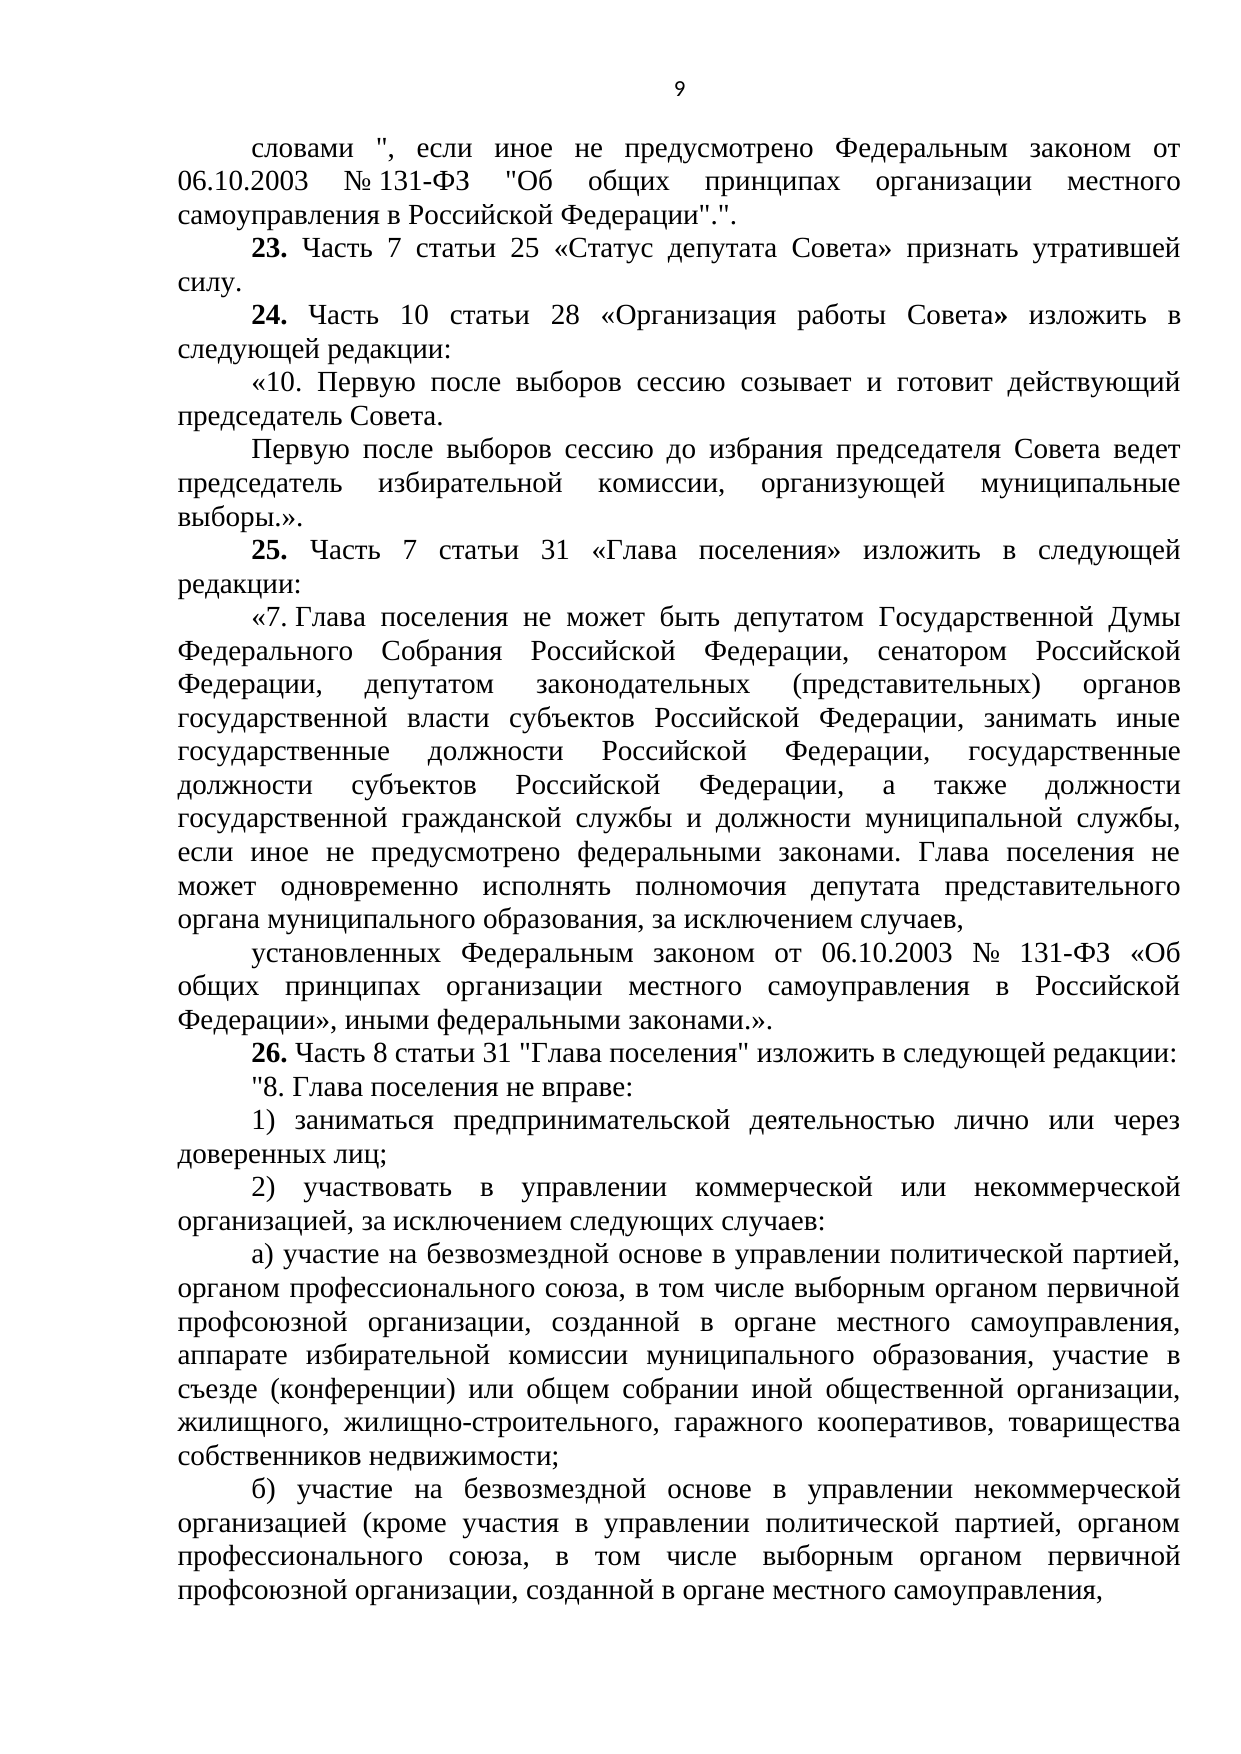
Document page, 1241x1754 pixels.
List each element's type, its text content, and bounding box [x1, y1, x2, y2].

text 24. Часть 10 статьи 28 «Организация работы Совета» изложить в следующей редакции: [177, 297, 1181, 364]
text словами ", если иное не предусмотрено Федеральным законом от 06.10.2003 № 131-ФЗ "Об общих принципах организации местного самоуправления в Российской Федерации".". [177, 130, 1181, 230]
text «10. Первую после выборов сессию созывает и готовит действующий председатель Совета. [177, 364, 1181, 432]
text Первую после выборов сессию до избрания председателя Совета ведет председатель избирательной комиссии, организующей муниципальные выборы.». [177, 432, 1181, 532]
text б) участие на безвозмездной основе в управлении некоммерческой организацией (кроме участия в управлении политической партией, органом профессионального союза, в том числе выборным органом первичной профсоюзной организации, созданной в органе местного самоуправления, [177, 1471, 1181, 1606]
text 23. Часть 7 статьи 25 «Статус депутата Совета» признать утратившей силу. [177, 230, 1181, 297]
text 1) заниматься предпринимательской деятельностью лично или через доверенных лиц; [177, 1102, 1181, 1169]
text 26. Часть 8 статьи 31 "Глава поселения" изложить в следующей редакции: [177, 1035, 1181, 1069]
text "8. Глава поселения не вправе: [177, 1069, 1181, 1102]
text «7. Глава поселения не может быть депутатом Государственной Думы Федерального Собрания Российской Федерации, сенатором Российской Федерации, депутатом законодательных (представительных) органов государственной власти субъектов Российской Федерации, занимать иные государственные должности Российской Федерации, государственные должности субъектов Российской Федерации, а также должности государственной гражданской службы и должности муниципальной службы, если иное не предусмотрено федеральными законами. Глава поселения не может одновременно исполнять полномочия депутата представительного органа муниципального образования, за исключением случаев, [177, 599, 1181, 935]
text установленных Федеральным законом от 06.10.2003 № 131-ФЗ «Об общих принципах организации местного самоуправления в Российской Федерации», иными федеральными законами.». [177, 935, 1181, 1035]
text 25. Часть 7 статьи 31 «Глава поселения» изложить в следующей редакции: [177, 532, 1181, 599]
text а) участие на безвозмездной основе в управлении политической партией, органом профессионального союза, в том числе выборным органом первичной профсоюзной организации, созданной в органе местного самоуправления, аппарате избирательной комиссии муниципального образования, участие в съезде (конференции) или общем собрании иной общественной организации, жилищного, жилищно-строительного, гаражного кооперативов, товарищества собственников недвижимости; [177, 1237, 1181, 1471]
text 2) участвовать в управлении коммерческой или некоммерческой организацией, за исключением следующих случаев: [177, 1169, 1181, 1237]
